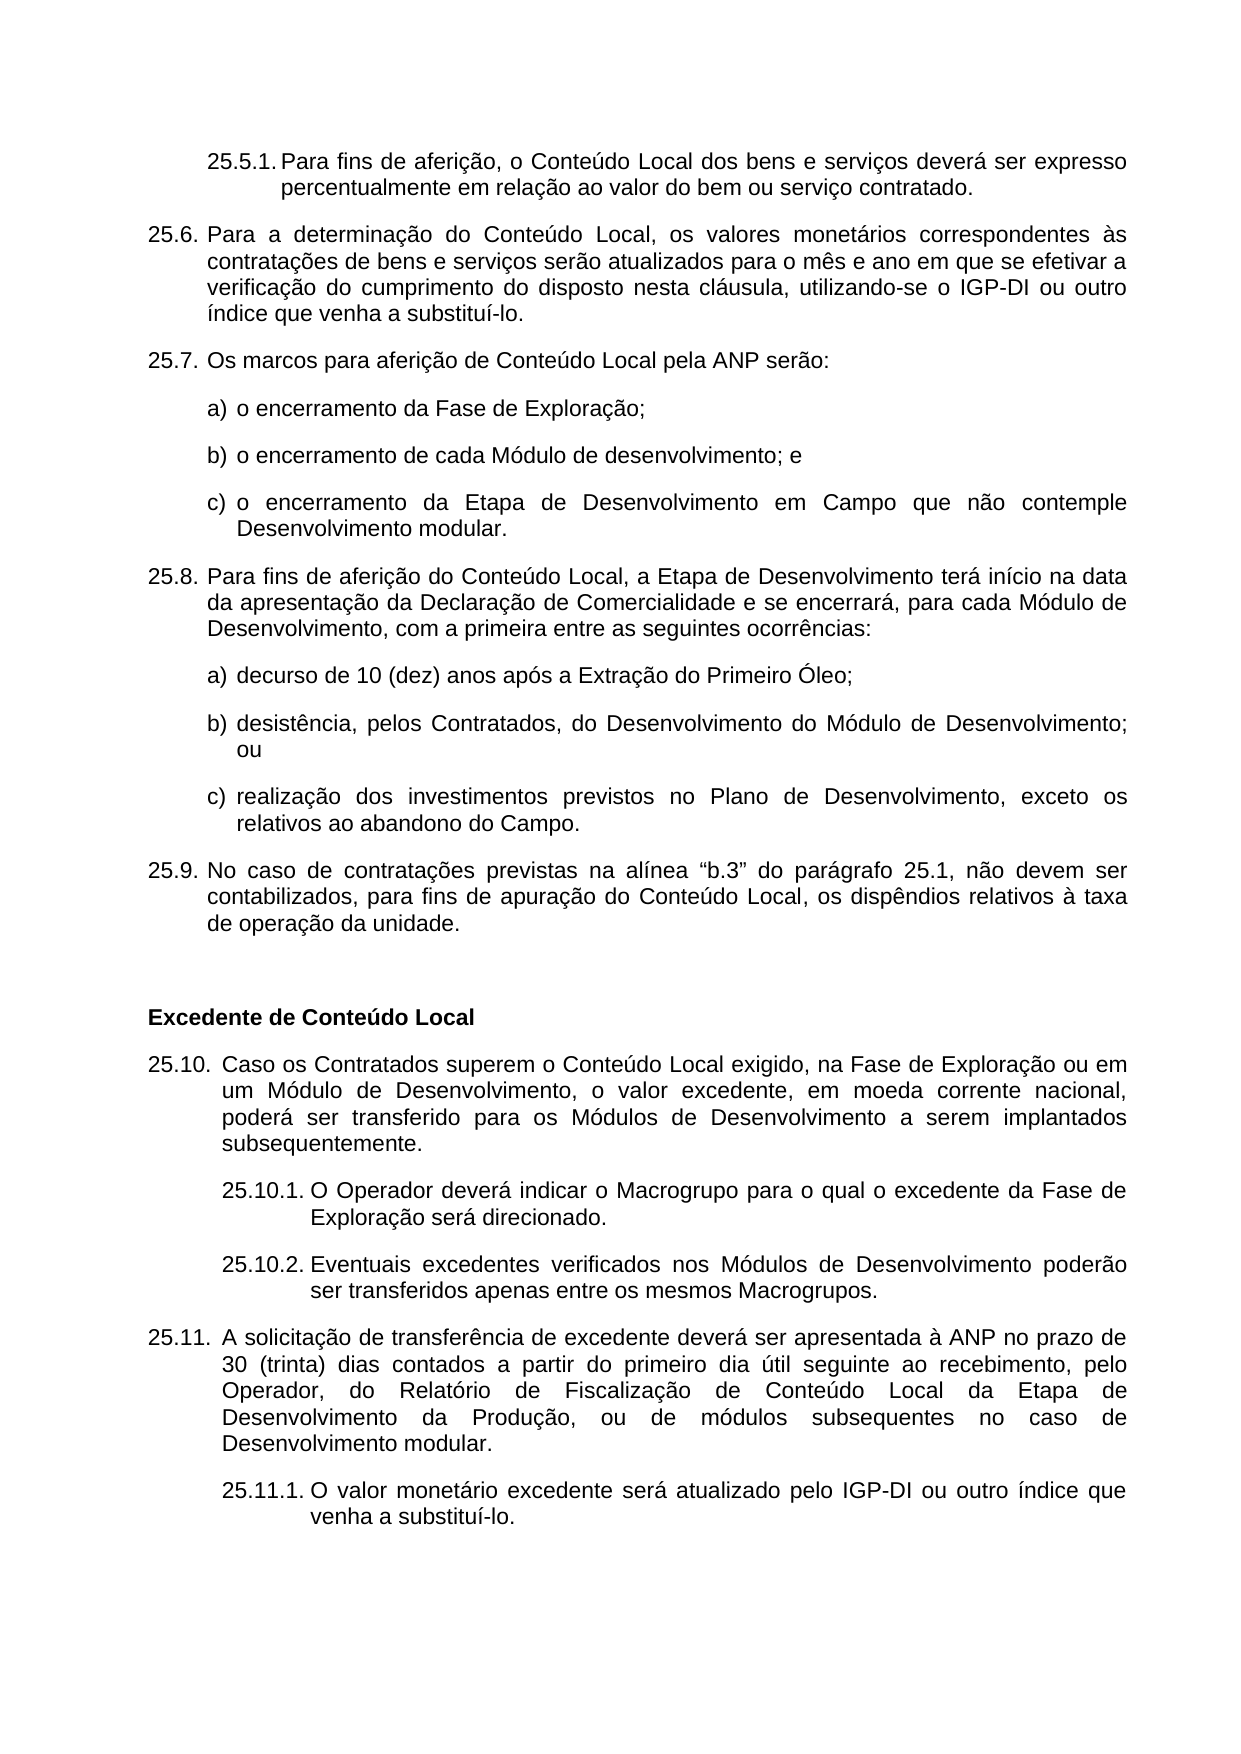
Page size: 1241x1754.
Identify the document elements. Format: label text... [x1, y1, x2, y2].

text Para fins de aferição do Conteúdo Local, a Etapa de Desenvolvimento terá início na data da apresentação da Declaração de Comercialidade e se encerrará, para cada Módulo de Desenvolvimento, com a primeira entre as seguintes ocorrências: [148, 563, 1128, 642]
text A solicitação de transferência de excedente deverá ser apresentada à ANP no prazo de 30 (trinta) dias contados a partir do primeiro dia útil seguinte ao recebimento, pelo Operador, do Relatório de Fiscalização de Conteúdo Local da Etapa de Desenvolvimento da Produção, ou de módulos subsequentes no caso de Desenvolvimento modular. [148, 1324, 1128, 1456]
text Eventuais excedentes verificados nos Módulos de Desenvolvimento poderão ser transferidos apenas entre os mesmos Macrogrupos. [222, 1251, 1128, 1303]
text Para a determinação do Conteúdo Local, os valores monetários correspondentes às contratações de bens e serviços serão atualizados para o mês e ano em que se efetivar a verificação do cumprimento do disposto nesta cláusula, utilizando-se o IGP-DI ou outro índice que venha a substituí-lo. [148, 221, 1128, 327]
list o encerramento da Fase de Exploração; [207, 395, 1128, 421]
list decurso de 10 (dez) anos após a Extração do Primeiro Óleo; [207, 662, 1128, 689]
text No caso de contratações previstas na alínea “b.3” do parágrafo 25.1, não devem ser contabilizados, para fins de apuração do Conteúdo Local, os dispêndios relativos à taxa de operação da unidade. [148, 857, 1128, 936]
text O valor monetário excedente será atualizado pelo IGP-DI ou outro índice que venha a substituí-lo. [222, 1477, 1128, 1530]
text O Operador deverá indicar o Macrogrupo para o qual o excedente da Fase de Exploração será direcionado. [222, 1177, 1128, 1230]
list realização dos investimentos previstos no Plano de Desenvolvimento, exceto os relativos ao abandono do Campo. [207, 783, 1128, 836]
text Excedente de Conteúdo Local [148, 1004, 1128, 1030]
list o encerramento da Etapa de Desenvolvimento em Campo que não contemple Desenvolvimento modular. [207, 489, 1128, 542]
list desistência, pelos Contratados, do Desenvolvimento do Módulo de Desenvolvimento; ou [207, 710, 1128, 762]
text Os marcos para aferição de Conteúdo Local pela ANP serão: [148, 347, 1128, 374]
text Para fins de aferição, o Conteúdo Local dos bens e serviços deverá ser expresso percentualmente em relação ao valor do bem ou serviço contratado. [207, 148, 1128, 200]
list o encerramento de cada Módulo de desenvolvimento; e [207, 442, 1128, 468]
text Caso os Contratados superem o Conteúdo Local exigido, na Fase de Exploração ou em um Módulo de Desenvolvimento, o valor excedente, em moeda corrente nacional, poderá ser transferido para os Módulos de Desenvolvimento a serem implantados subsequentemente. [148, 1051, 1128, 1156]
